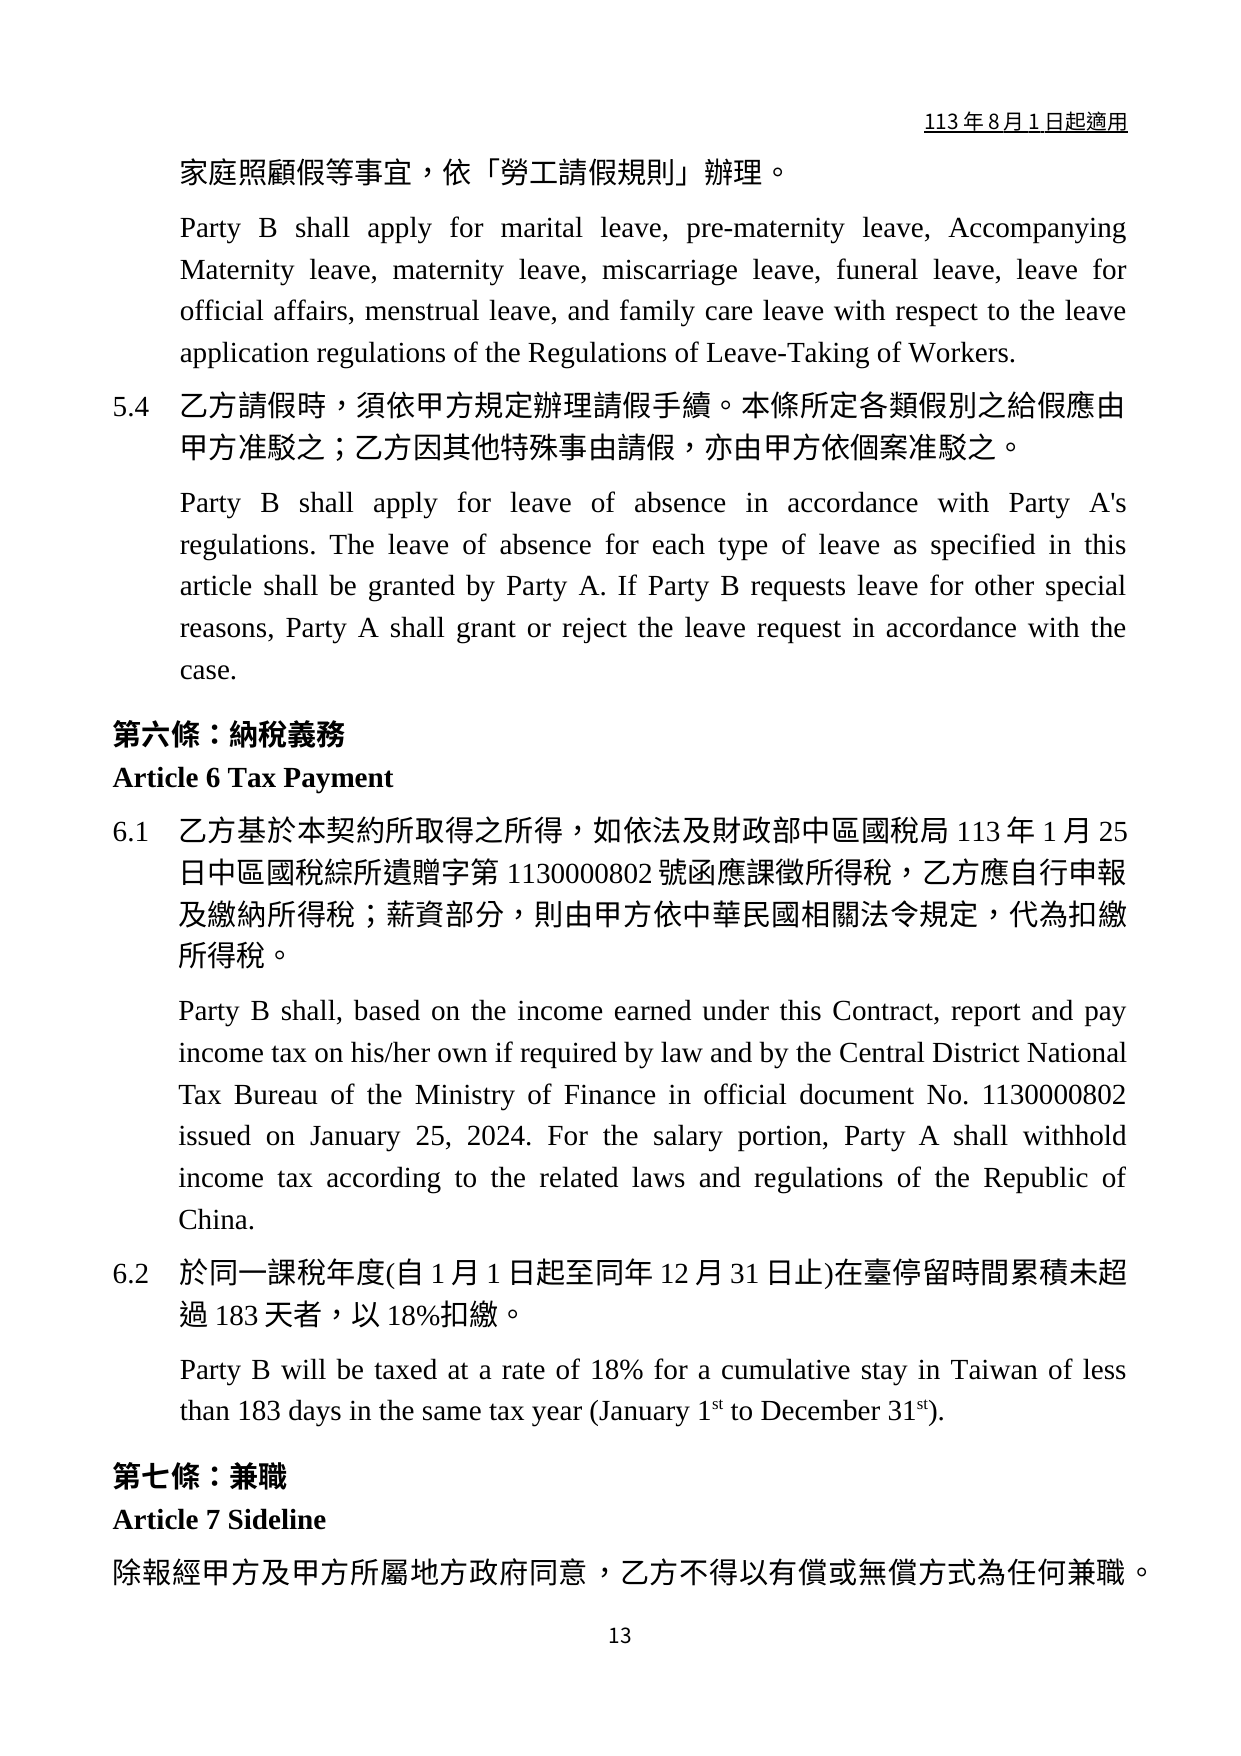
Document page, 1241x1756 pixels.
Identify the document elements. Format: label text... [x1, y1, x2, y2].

list Party B shall, based on the income earned under this Contract, report and pay income tax on his/her own if required by law and by the Central District National Tax Bureau of the Ministry of Finance in official document No. 1130000802 issued on January 25, 2024. For the salary portion, Party A shall withhold income tax according to the related laws and regulations of the Republic of China. [112, 987, 1128, 1237]
list 6.1 乙方基於本契約所取得之所得，如依法及財政部中區國稅局113年1月25日中區國稅綜所遺贈字第1130000802號函應課徵所得稅，乙方應自行申報及繳納所得稅；薪資部分，則由甲方依中華民國相關法令規定，代為扣繳所得稅。 [112, 808, 1128, 975]
list 5.4 乙方請假時，須依甲方規定辦理請假手續。本條所定各類假別之給假應由甲方准駁之；乙方因其他特殊事由請假，亦由甲方依個案准駁之。 [112, 383, 1128, 467]
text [112, 150, 1128, 192]
text Party B shall apply for marital leave, pre-maternity leave, Accompanying Maternity leave, maternity leave, miscarriage leave, funeral leave, leave for official affairs, menstrual leave, and family care leave with respect to the leave application regulations of the Regulations of Leave-Taking of Workers. [112, 204, 1128, 371]
list Party B shall apply for leave of absence in accordance with Party A's regulations. The leave of absence for each type of leave as specified in this article shall be granted by Party A. If Party B requests leave for other special reasons, Party A shall grant or reject the leave request in accordance with the case. [112, 479, 1128, 687]
subtitle Article 6 Tax Payment [112, 754, 1128, 796]
text Party B will be taxed at a rate of 18% for a cumulative stay in Taiwan of less than 183 days in the same tax year (January 1st to December 31st). [112, 1346, 1128, 1429]
text 6.2 於同一課稅年度(自1月1日起至同年12月31日止)在臺停留時間累積未超過183天者，以18%扣繳。 [112, 1250, 1128, 1333]
subtitle 第七條：兼職 [112, 1454, 1128, 1496]
subtitle 第六條：納稅義務 [112, 712, 1128, 754]
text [112, 1550, 1128, 1592]
subtitle Article 7 Sideline [112, 1496, 1128, 1537]
